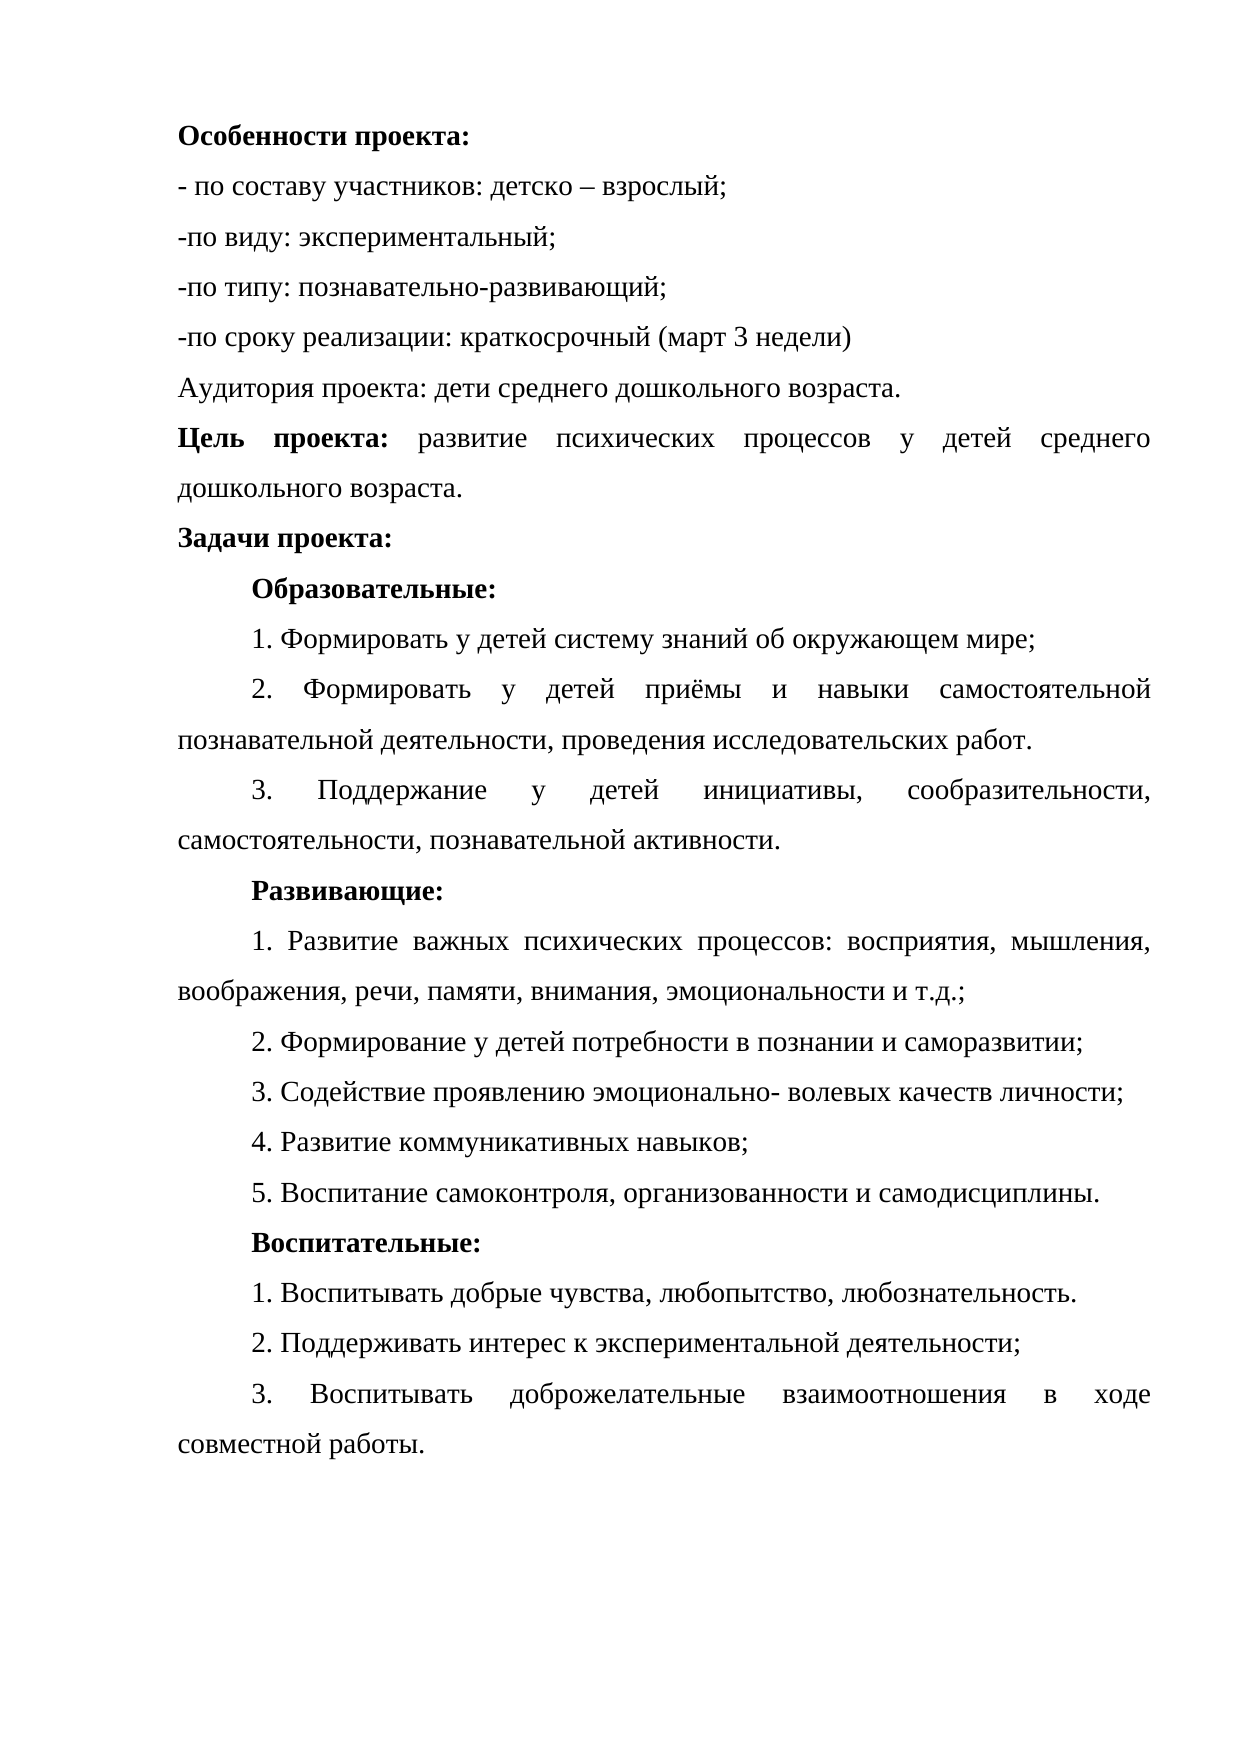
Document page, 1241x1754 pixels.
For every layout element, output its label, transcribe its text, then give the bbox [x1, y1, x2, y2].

text 4. Развитие коммуникативных навыков; [177, 1124, 1152, 1158]
text 1. Воспитывать добрые чувства, любопытство, любознательность. [177, 1275, 1152, 1309]
text 5. Воспитание самоконтроля, организованности и самодисциплины. [177, 1175, 1152, 1208]
text -по виду: экспериментальный; [177, 219, 1152, 252]
text 2. Формирование у детей потребности в познании и саморазвитии; [177, 1024, 1152, 1057]
text - по составу участников: детско – взрослый; [177, 168, 1152, 202]
text Образовательные: [177, 571, 1152, 604]
text 2. Формировать у детей приёмы и навыки самостоятельной познавательной деятельности, проведения исследовательских работ. [177, 672, 1152, 755]
text 3. Содействие проявлению эмоционально- волевых качеств личности; [177, 1074, 1152, 1108]
text 1. Развитие важных психических процессов: восприятия, мышления, воображения, речи, памяти, внимания, эмоциональности и т.д.; [177, 923, 1152, 1007]
text Особенности проекта: [177, 118, 1152, 152]
text Воспитательные: [177, 1225, 1152, 1258]
text Развивающие: [177, 873, 1152, 906]
text 3. Поддержание у детей инициативы, сообразительности, самостоятельности, познавательной активности. [177, 772, 1152, 856]
text Цель проекта: развитие психических процессов у детей среднего дошкольного возраста. [177, 420, 1152, 504]
text Аудитория проекта: дети среднего дошкольного возраста. [177, 370, 1152, 403]
text Задачи проекта: [177, 521, 1152, 554]
text 1. Формировать у детей систему знаний об окружающем мире; [177, 621, 1152, 655]
text -по типу: познавательно-развивающий; [177, 269, 1152, 303]
text 3. Воспитывать доброжелательные взаимоотношения в ходе совместной работы. [177, 1376, 1152, 1460]
text -по сроку реализации: краткосрочный (март 3 недели) [177, 319, 1152, 353]
text 2. Поддерживать интерес к экспериментальной деятельности; [177, 1326, 1152, 1359]
